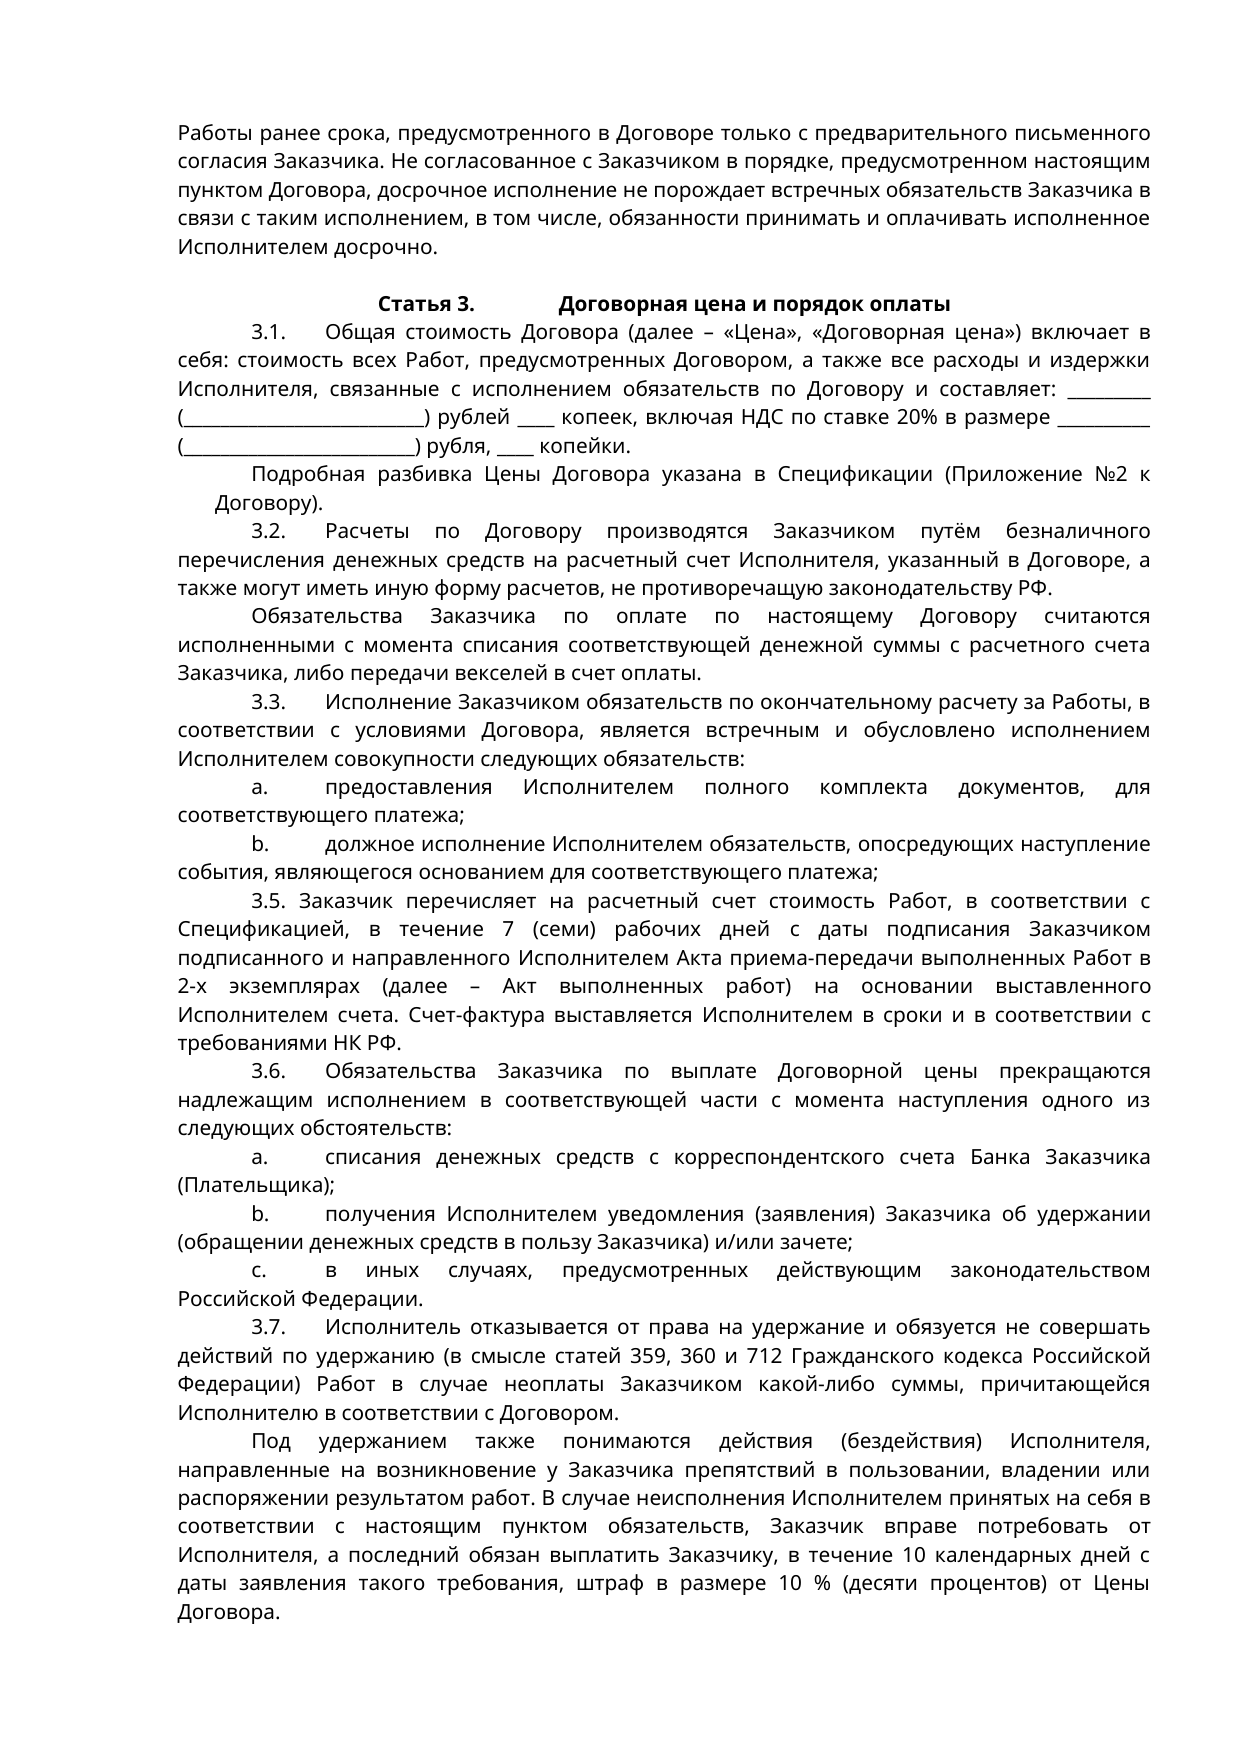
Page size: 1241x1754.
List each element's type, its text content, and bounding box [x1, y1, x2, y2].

list получения Исполнителем уведомления (заявления) Заказчика об удержании (обращении денежных средств в пользу Заказчика) и/или зачете; [177, 1199, 1152, 1256]
text Обязательства Заказчика по оплате по настоящему Договору считаются исполненными с момента списания соответствующей денежной суммы с расчетного счета Заказчика, либо передачи векселей в счет оплаты. [177, 602, 1152, 687]
list предоставления Исполнителем полного комплекта документов, для соответствующего платежа; [177, 772, 1152, 829]
list списания денежных средств с корреспондентского счета Банка Заказчика (Плательщика); [177, 1142, 1152, 1199]
list Подробная разбивка Цены Договора указана в Спецификации (Приложение №2 к Договору). [215, 459, 1152, 516]
list Под удержанием также понимаются действия (бездействия) Исполнителя, направленные на возникновение у Заказчика препятствий в пользовании, владении или распоряжении результатом работ. В случае неисполнения Исполнителем принятых на себя в соответствии с настоящим пунктом обязательств, Заказчик вправе потребовать от Исполнителя, а последний обязан выплатить Заказчику, в течение 10 календарных дней с даты заявления такого требования, штраф в размере 10 % (десяти процентов) от Цены Договора. [177, 1426, 1152, 1625]
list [177, 118, 1152, 260]
list в иных случаях, предусмотренных действующим законодательством Российской Федерации. [177, 1256, 1152, 1312]
text 3.5. Заказчик перечисляет на расчетный счет стоимость Работ, в соответствии с Спецификацией, в течение 7 (семи) рабочих дней с даты подписания Заказчиком подписанного и направленного Исполнителем Акта приема-передачи выполненных Работ в 2-х экземплярах (далее – Акт выполненных работ) на основании выставленного Исполнителем счета. Счет-фактура выставляется Исполнителем в сроки и в соответствии с требованиями НК РФ. [177, 886, 1152, 1057]
list Договорная цена и порядок оплаты [177, 289, 1152, 317]
list Исполнение Заказчиком обязательств по окончательному расчету за Работы, в соответствии с условиями Договора, является встречным и обусловлено исполнением Исполнителем совокупности следующих обязательств: [177, 687, 1152, 772]
list должное исполнение Исполнителем обязательств, опосредующих наступление события, являющегося основанием для соответствующего платежа; [177, 829, 1152, 886]
list Исполнитель отказывается от права на удержание и обязуется не совершать действий по удержанию (в смысле статей 359, 360 и 712 Гражданского кодекса Российской Федерации) Работ в случае неоплаты Заказчиком какой-либо суммы, причитающейся Исполнителю в соответствии с Договором. [177, 1312, 1152, 1426]
list Обязательства Заказчика по выплате Договорной цены прекращаются надлежащим исполнением в соответствующей части с момента наступления одного из следующих обстоятельств: [177, 1057, 1152, 1142]
list Расчеты по Договору производятся Заказчиком путём безналичного перечисления денежных средств на расчетный счет Исполнителя, указанный в Договоре, а также могут иметь иную форму расчетов, не противоречащую законодательству РФ. [177, 516, 1152, 602]
list Общая стоимость Договора (далее – «Цена», «Договорная цена») включает в себя: стоимость всех Работ, предусмотренных Договором, а также все расходы и издержки Исполнителя, связанные с исполнением обязательств по Договору и составляет: _________ (__________________________) рублей ____ копеек, включая НДС по ставке 20% в размере __________ (_________________________) рубля, ____ копейки. [177, 317, 1152, 459]
